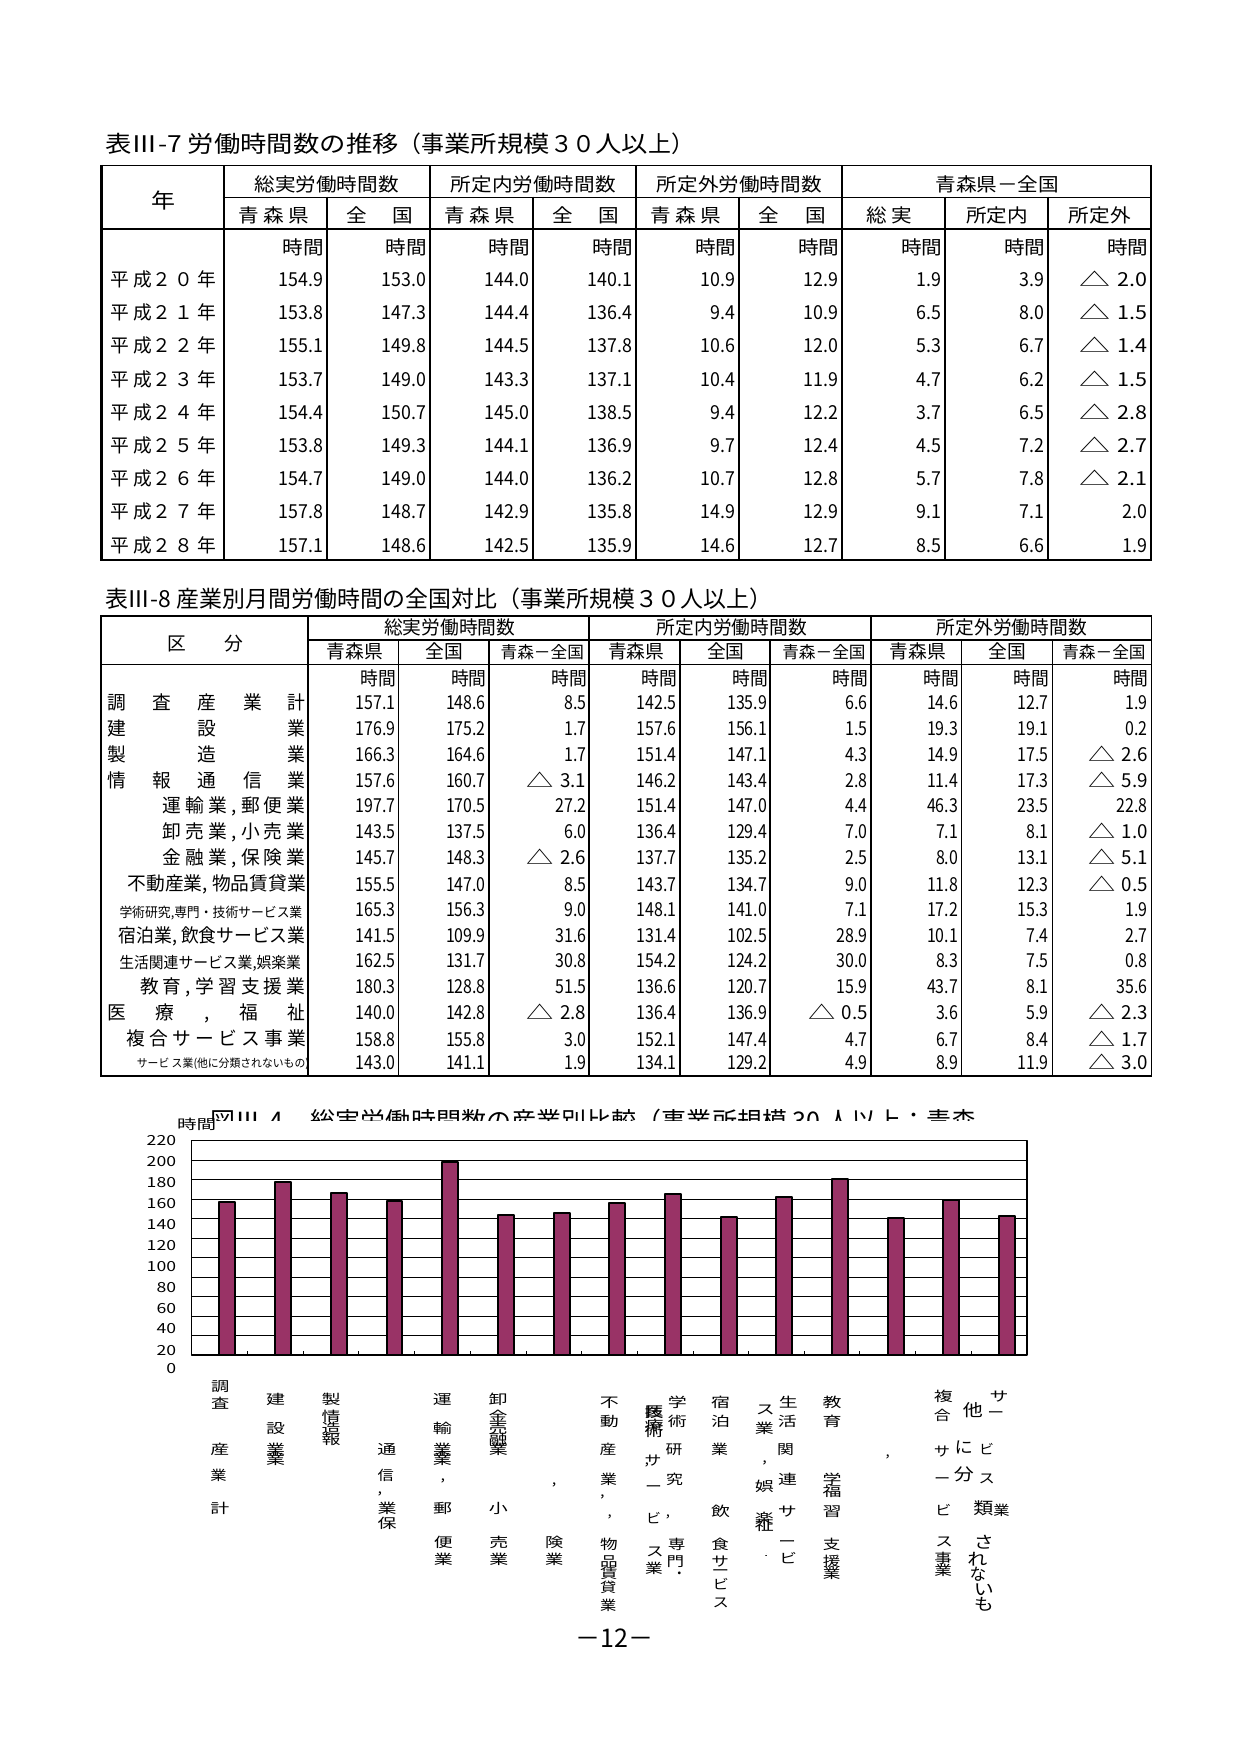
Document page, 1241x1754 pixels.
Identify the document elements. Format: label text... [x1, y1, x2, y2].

table_cell 12.7 [962, 691, 1052, 716]
table_cell 1.5 [771, 716, 870, 742]
table_cell 青 森 県 [225, 198, 326, 228]
table_cell 複 合 サ ー ビ ス 事 業 [102, 1026, 307, 1053]
table_cell 全国 [962, 641, 1052, 663]
table_cell [102, 665, 307, 691]
text 80 [144, 1276, 188, 1296]
table_cell 調 査 産 業 計 [102, 691, 307, 716]
text 0 [113, 1360, 229, 1377]
table_cell 197.7 [309, 794, 398, 820]
table_cell 14.6 [872, 691, 961, 716]
table_cell 146.2 [590, 768, 679, 794]
table_cell 136.9 [534, 428, 635, 461]
table_cell 1.9 [1053, 898, 1151, 923]
text ー 分 ス [934, 1470, 1240, 1487]
table_cell 時間 [431, 230, 532, 261]
table_cell 9.7 [637, 428, 738, 461]
table_cell 141.5 [309, 923, 398, 949]
table_cell [103, 230, 223, 261]
table_cell 131.4 [590, 923, 679, 949]
table_cell 7.8 [946, 461, 1047, 494]
table_cell 4.5 [843, 428, 944, 461]
table_cell 157.1 [225, 527, 326, 559]
table_cell 8.1 [962, 820, 1052, 846]
table_cell 137.5 [399, 820, 488, 846]
table_header 総実労働時間数 [225, 166, 429, 197]
text 品 業 門 サ ビ 援 事 れ [942, 1554, 1240, 1569]
table_cell 147.1 [681, 742, 769, 768]
table_cell 51.5 [490, 975, 588, 1001]
table_cell 6.2 [946, 361, 1047, 394]
table_cell 10.4 [637, 361, 738, 394]
text 貸 ビ い [600, 1583, 1240, 1598]
table_cell 全 国 [740, 198, 841, 228]
table_cell 155.5 [309, 871, 398, 898]
table_cell 143.4 [681, 768, 769, 794]
table_cell 平 成２ １ 年 [103, 295, 223, 328]
table_cell 時間 [637, 230, 738, 261]
table_cell 5.7 [843, 461, 944, 494]
table_cell 43.7 [872, 975, 961, 1001]
table_cell 14.9 [637, 494, 738, 527]
table_cell 学術研究,専門・技術サービス業 [102, 898, 307, 923]
text 時間 [177, 1116, 229, 1132]
table_cell 165.3 [309, 898, 398, 923]
table_cell 150.7 [328, 394, 429, 427]
text 複 サ [933, 1391, 1240, 1404]
table_header 所定内労働時間数 [431, 166, 635, 197]
table_cell 30.8 [490, 950, 588, 975]
table_cell 149.0 [328, 361, 429, 394]
table_header 所定外労働時間数 [637, 166, 841, 197]
table_cell 1.9 [843, 261, 944, 294]
table_cell 143.0 [309, 1053, 398, 1075]
table_cell 4.3 [771, 742, 870, 768]
text 220 [144, 1132, 178, 1149]
table_cell 12.9 [740, 494, 841, 527]
table_cell 製 造 業 [102, 742, 307, 768]
text 輸 売 融 [433, 1425, 563, 1447]
table_cell 10.1 [872, 923, 961, 949]
table_cell 151.4 [590, 794, 679, 820]
table_cell 136.4 [590, 820, 679, 846]
table_cell 1.9 [490, 1053, 588, 1075]
table_cell 17.3 [962, 768, 1052, 794]
table_cell 所定内 [946, 198, 1047, 228]
table_cell 11.8 [872, 871, 961, 898]
table_cell 142.5 [590, 691, 679, 716]
table_cell 7.4 [962, 923, 1052, 949]
table_header 所定内労働時間数 [590, 617, 870, 639]
table_cell 2.8 [771, 768, 870, 794]
table_cell 12.9 [740, 261, 841, 294]
table_cell 147.4 [681, 1026, 769, 1053]
table_cell 135.9 [534, 527, 635, 559]
table_cell 時間 [771, 665, 870, 691]
table_cell 青 森 県 [431, 198, 532, 228]
table_cell 時間 [534, 230, 635, 261]
table_cell 8.5 [490, 691, 588, 716]
table_cell 140.1 [534, 261, 635, 294]
table_cell 46.3 [872, 794, 961, 820]
table_cell 3.7 [843, 394, 944, 427]
table_cell 17.5 [962, 742, 1052, 768]
text 産 サ 研 業 , 関 , [599, 1447, 833, 1467]
text 40 [144, 1318, 188, 1338]
text 業 信 , , [210, 1470, 500, 1496]
table_cell 4.9 [771, 1053, 870, 1075]
table_cell △ 5.9 [1053, 768, 1151, 794]
table_cell 6.5 [946, 394, 1047, 427]
table_cell 153.0 [328, 261, 429, 294]
table_cell 175.2 [399, 716, 488, 742]
table_cell 155.1 [225, 328, 326, 361]
table_cell 13.1 [962, 846, 1052, 871]
table_cell 青森－全国 [1053, 641, 1151, 663]
table_cell 134.1 [590, 1053, 679, 1075]
text , ビ , [607, 1505, 679, 1519]
table_cell 9.1 [843, 494, 944, 527]
table_cell △ 2.3 [1053, 1001, 1151, 1026]
table_cell 8.0 [946, 295, 1047, 328]
table_cell 124.2 [681, 950, 769, 975]
table_cell 28.9 [771, 923, 870, 949]
table_cell 時間 [225, 230, 326, 261]
table_cell 10.9 [740, 295, 841, 328]
table_cell 157.6 [590, 716, 679, 742]
table_cell 148.6 [399, 691, 488, 716]
table_cell 136.4 [590, 1001, 679, 1026]
table_cell 136.2 [534, 461, 635, 494]
table_cell 9.4 [637, 295, 738, 328]
table_cell 3.9 [946, 261, 1047, 294]
table_cell 卸 売 業 , 小 売 業 [102, 820, 307, 846]
text 160 [144, 1193, 178, 1212]
table_cell 144.0 [431, 261, 532, 294]
text 業 業 業 [77, 1551, 563, 1568]
table_cell 154.9 [225, 261, 326, 294]
table_cell 時間 [740, 230, 841, 261]
table_cell 8.0 [872, 846, 961, 871]
table_cell 平 成２ ４ 年 [103, 394, 223, 427]
text 飲 楽 サ 習 祉 [711, 1504, 897, 1533]
table_cell 142.9 [431, 494, 532, 527]
table_cell 7.0 [771, 820, 870, 846]
table_cell 144.4 [431, 295, 532, 328]
table_cell 教 育 , 学 習 支 援 業 [102, 975, 307, 1001]
table_cell 時間 [399, 665, 488, 691]
table_cell 22.8 [1053, 794, 1151, 820]
table_cell 8.5 [490, 871, 588, 898]
table_cell 141.1 [399, 1053, 488, 1075]
table_cell 137.8 [534, 328, 635, 361]
table_cell 145.7 [309, 846, 398, 871]
table_cell 148.3 [399, 846, 488, 871]
table_cell 142.8 [399, 1001, 488, 1026]
table_cell △ 2.1 [1049, 461, 1150, 494]
table_cell 全国 [399, 641, 488, 663]
table_cell 131.7 [399, 950, 488, 975]
table_cell 8.1 [962, 975, 1052, 1001]
table_cell 149.3 [328, 428, 429, 461]
table_cell 2.5 [771, 846, 870, 871]
table_cell 9.4 [637, 394, 738, 427]
table_cell 時間 [1049, 230, 1150, 261]
table_header 年 [103, 166, 223, 228]
table_cell 平 成２ ３ 年 [103, 361, 223, 394]
table_cell 1.9 [1053, 691, 1151, 716]
table_cell 102.5 [681, 923, 769, 949]
table_cell 平 成２ ８ 年 [103, 527, 223, 559]
table_cell 12.4 [740, 428, 841, 461]
table_cell 143.5 [309, 820, 398, 846]
table_cell 医 療 , 福 祉 [102, 1001, 307, 1026]
table_cell 135.2 [681, 846, 769, 871]
table_cell 136.6 [590, 975, 679, 1001]
text 合 他 ー [933, 1404, 1240, 1419]
text 賃 ・ ー 業 業 な [600, 1569, 1240, 1583]
table_cell 平 成２ ２ 年 [103, 328, 223, 361]
table_cell 136.4 [534, 295, 635, 328]
table_cell 7.1 [872, 820, 961, 846]
table_cell 15.9 [771, 975, 870, 1001]
table_cell 138.5 [534, 394, 635, 427]
text 設 造 報 [266, 1424, 396, 1447]
table_cell 151.4 [590, 742, 679, 768]
table_cell 109.9 [399, 923, 488, 949]
table_cell △ 1.4 [1049, 328, 1150, 361]
table_cell △ 2.0 [1049, 261, 1150, 294]
table_cell 157.8 [225, 494, 326, 527]
table_cell 青 森 県 [637, 198, 738, 228]
table_cell △ 1.5 [1049, 295, 1150, 328]
text 100 [144, 1255, 178, 1275]
table_cell △ 2.7 [1049, 428, 1150, 461]
table_cell 17.2 [872, 898, 961, 923]
table_cell 158.8 [309, 1026, 398, 1053]
table_cell 4.7 [843, 361, 944, 394]
table_cell 162.5 [309, 950, 398, 975]
table_cell 145.0 [431, 394, 532, 427]
table_cell 時間 [962, 665, 1052, 691]
table_cell 6.5 [843, 295, 944, 328]
text 産 業 業 [210, 1447, 340, 1467]
text 建 製 情 [266, 1391, 396, 1424]
table_cell 170.5 [399, 794, 488, 820]
table_cell 宿泊業, 飲食サービス業 [102, 923, 307, 949]
table_cell 4.4 [771, 794, 870, 820]
table_cell 8.5 [843, 527, 944, 559]
table_cell 全 国 [534, 198, 635, 228]
table_cell 時間 [872, 665, 961, 691]
text 運 卸 金 [433, 1391, 563, 1425]
table_cell 全国 [681, 641, 769, 663]
table_cell 140.0 [309, 1001, 398, 1026]
table_cell 9.0 [771, 871, 870, 898]
table_cell 143.3 [431, 361, 532, 394]
table_cell 青森県 [590, 641, 679, 663]
table_cell 全 国 [328, 198, 429, 228]
table_cell 142.5 [431, 527, 532, 559]
table_cell 0.2 [1053, 716, 1151, 742]
text ビ 類業 [935, 1502, 1240, 1519]
table_cell △ 5.1 [1053, 846, 1151, 871]
table_cell 11.9 [962, 1053, 1052, 1075]
text , 業 ー 究 , [552, 1474, 722, 1499]
table_cell 6.7 [946, 328, 1047, 361]
table_header 所定外労働時間数 [872, 617, 1151, 639]
table_cell 134.7 [681, 871, 769, 898]
table_cell 164.6 [399, 742, 488, 768]
table_cell 青森－全国 [490, 641, 588, 663]
table_cell 7.2 [946, 428, 1047, 461]
table_cell △ 0.5 [1053, 871, 1151, 898]
table_cell 154.4 [225, 394, 326, 427]
table_cell 1.7 [490, 716, 588, 742]
table_cell 10.9 [637, 261, 738, 294]
table_cell 6.7 [872, 1026, 961, 1053]
table_cell △ 2.6 [490, 846, 588, 871]
table_cell 時間 [490, 665, 588, 691]
table_cell 総 実 [843, 198, 944, 228]
table_cell 3.0 [490, 1026, 588, 1053]
text 120 [144, 1234, 178, 1254]
table_header 総実労働時間数 [309, 617, 588, 639]
table_cell 平 成２ ６ 年 [103, 461, 223, 494]
table_cell 不動産業, 物品賃貸業 [102, 871, 307, 898]
text 便 売 険 [77, 1534, 563, 1551]
table_cell 7.1 [771, 898, 870, 923]
table_cell 23.5 [962, 794, 1052, 820]
table_cell △ 1.0 [1053, 820, 1151, 846]
table_cell 180.3 [309, 975, 398, 1001]
table_cell 1.9 [1049, 527, 1150, 559]
table_cell 12.7 [740, 527, 841, 559]
table_cell 9.0 [490, 898, 588, 923]
text 調査 [210, 1379, 229, 1412]
text 140 [144, 1213, 178, 1233]
table_cell 15.3 [962, 898, 1052, 923]
table_cell 148.1 [590, 898, 679, 923]
table_cell 154.7 [225, 461, 326, 494]
table_cell 156.3 [399, 898, 488, 923]
text 200 [144, 1151, 178, 1170]
table_cell 建 設 業 [102, 716, 307, 742]
table_cell 生活関連サービス業,娯楽業 [102, 950, 307, 975]
text 物 ス 専 食 ー 支 ス さ [600, 1534, 1240, 1553]
table_cell 153.7 [225, 361, 326, 394]
table_cell 3.6 [872, 1001, 961, 1026]
table_cell 147.0 [681, 794, 769, 820]
table_header 区 分 [102, 617, 307, 663]
text 品 業 門 サ ビ 援 事 れ [600, 1554, 942, 1569]
table_cell 11.4 [872, 768, 961, 794]
table_cell 14.9 [872, 742, 961, 768]
text 60 [144, 1297, 188, 1317]
table_header 青森県－全国 [843, 166, 1150, 197]
table_cell 14.6 [637, 527, 738, 559]
table_cell 19.1 [962, 716, 1052, 742]
table_cell 156.1 [681, 716, 769, 742]
table_cell 31.6 [490, 923, 588, 949]
table_cell 青森－全国 [771, 641, 870, 663]
table_cell 154.2 [590, 950, 679, 975]
table_cell 青森県 [309, 641, 398, 663]
table_cell 35.6 [1053, 975, 1151, 1001]
table_cell △ 2.8 [1049, 394, 1150, 427]
table_cell △ 2.6 [1053, 742, 1151, 768]
table_cell サービ ス業(他に分類されないもの) [102, 1053, 307, 1075]
table_cell 128.8 [399, 975, 488, 1001]
table_cell 金 融 業 , 保 険 業 [102, 846, 307, 871]
table_cell 平 成２ ７ 年 [103, 494, 223, 527]
table_cell 時間 [309, 665, 398, 691]
table_cell 143.7 [590, 871, 679, 898]
table_cell 149.8 [328, 328, 429, 361]
table_cell 157.1 [309, 691, 398, 716]
table_cell △ 0.5 [771, 1001, 870, 1026]
table_cell 135.8 [534, 494, 635, 527]
table_cell 148.7 [328, 494, 429, 527]
table_cell 137.7 [590, 846, 679, 871]
table_cell 27.2 [490, 794, 588, 820]
table_cell 時間 [681, 665, 769, 691]
table_cell 運 輸 業 , 郵 便 業 [102, 794, 307, 820]
table_cell 6.6 [771, 691, 870, 716]
table_cell 11.9 [740, 361, 841, 394]
table_cell 時間 [843, 230, 944, 261]
table_cell 153.8 [225, 428, 326, 461]
table_cell 6.6 [946, 527, 1047, 559]
table_cell 青森県 [872, 641, 961, 663]
table_cell 160.7 [399, 768, 488, 794]
table_cell 137.1 [534, 361, 635, 394]
table_cell 141.0 [681, 898, 769, 923]
table_cell 147.3 [328, 295, 429, 328]
text 表Ⅲ-8 産業別月間労働時間の全国対比（事業所規模３０人以上） [105, 581, 1240, 614]
table_cell 12.2 [740, 394, 841, 427]
table_cell 時間 [328, 230, 429, 261]
table_cell 4.7 [771, 1026, 870, 1053]
table_cell 144.1 [431, 428, 532, 461]
table_cell 平 成２ ５ 年 [103, 428, 223, 461]
table_cell 10.7 [637, 461, 738, 494]
table_cell 時間 [1053, 665, 1151, 691]
table_cell 12.8 [740, 461, 841, 494]
table_cell 8.9 [872, 1053, 961, 1075]
table_cell 30.0 [771, 950, 870, 975]
table_cell △ 1.7 [1053, 1026, 1151, 1053]
table_cell 所定外 [1049, 198, 1150, 228]
text 通 業 業 業 [377, 1447, 563, 1467]
table_cell 176.9 [309, 716, 398, 742]
text 180 [144, 1172, 178, 1191]
table_cell △ 3.0 [1053, 1053, 1151, 1075]
table_cell 平 成２ ０ 年 [103, 261, 223, 294]
text 20 [144, 1339, 188, 1359]
table_cell 136.9 [681, 1001, 769, 1026]
table_cell 5.3 [843, 328, 944, 361]
table_cell △ 2.8 [490, 1001, 588, 1026]
table_cell 12.0 [740, 328, 841, 361]
table_cell 5.9 [962, 1001, 1052, 1026]
table_cell 時間 [946, 230, 1047, 261]
table_cell 157.6 [309, 768, 398, 794]
table_cell 129.2 [681, 1053, 769, 1075]
text 計 業 郵 小 保 [210, 1502, 563, 1531]
table_cell 155.8 [399, 1026, 488, 1053]
table_cell 8.3 [872, 950, 961, 975]
table_cell 12.3 [962, 871, 1052, 898]
table_cell 153.8 [225, 295, 326, 328]
table_cell 120.7 [681, 975, 769, 1001]
table_cell △ 3.1 [490, 768, 588, 794]
table_cell 6.0 [490, 820, 588, 846]
table_cell 時間 [590, 665, 679, 691]
text 表Ⅲ-7 労働時間数の推移（事業所規模３０人以上） [105, 126, 1240, 159]
table_cell 0.8 [1053, 950, 1151, 975]
table_cell 147.0 [399, 871, 488, 898]
table_cell 166.3 [309, 742, 398, 768]
table_cell 149.0 [328, 461, 429, 494]
table_cell 148.6 [328, 527, 429, 559]
text 業 ス も [600, 1598, 1240, 1613]
table_cell 2.0 [1049, 494, 1150, 527]
table_cell 19.3 [872, 716, 961, 742]
table_cell △ 1.5 [1049, 361, 1150, 394]
table_cell 129.4 [681, 820, 769, 846]
text 不 技 学 宿 ス 生 教 医 [599, 1394, 897, 1421]
text 娯 連 学 福 [754, 1474, 897, 1499]
table_cell 7.5 [962, 950, 1052, 975]
table_cell 144.5 [431, 328, 532, 361]
table_cell 情 報 通 信 業 [102, 768, 307, 794]
table_cell 7.1 [946, 494, 1047, 527]
table_cell 135.9 [681, 691, 769, 716]
table_cell 152.1 [590, 1026, 679, 1053]
table_cell 8.4 [962, 1026, 1052, 1053]
table_cell 144.0 [431, 461, 532, 494]
table_cell 1.7 [490, 742, 588, 768]
table_cell 2.7 [1053, 923, 1151, 949]
table_cell 10.6 [637, 328, 738, 361]
